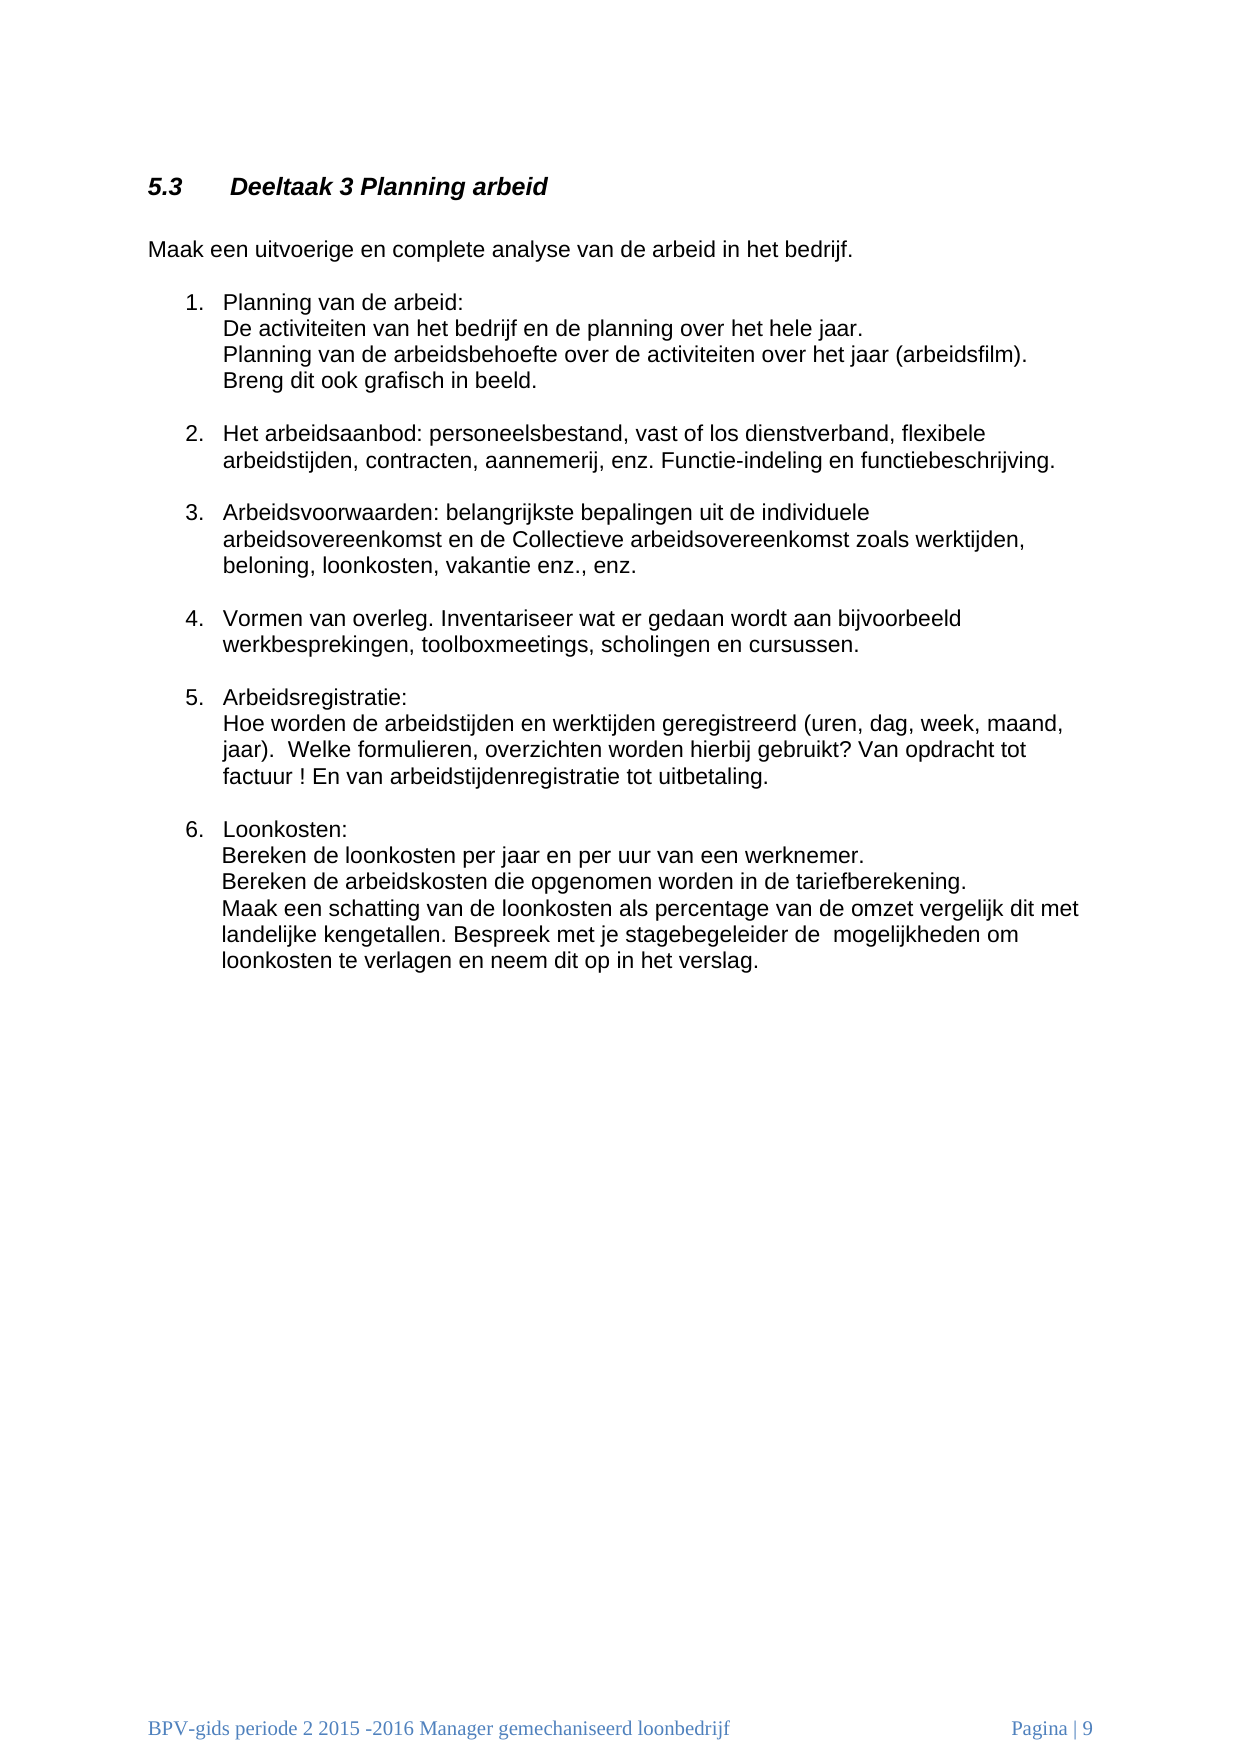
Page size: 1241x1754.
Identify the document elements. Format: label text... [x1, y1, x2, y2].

list Vormen van overleg. Inventariseer wat er gedaan wordt aan bijvoorbeeld werkbesprekingen, toolboxmeetings, scholingen en cursussen. [185, 605, 1092, 657]
subtitle Deeltaak 3 Planning arbeid [148, 172, 1092, 201]
list Arbeidsvoorwaarden: belangrijkste bepalingen uit de individuele arbeidsovereenkomst en de Collectieve arbeidsovereenkomst zoals werktijden, beloning, loonkosten, vakantie enz., enz. [185, 499, 1092, 578]
text Planning van de arbeidsbehoefte over de activiteiten over het jaar (arbeidsfilm). Breng dit ook grafisch in beeld. [223, 341, 1092, 394]
list Het arbeidsaanbod: personeelsbestand, vast of los dienstverband, flexibele arbeidstijden, contracten, aannemerij, enz. Functie-indeling en functiebeschrijving. [185, 420, 1092, 473]
text De activiteiten van het bedrijf en de planning over het hele jaar. [223, 315, 1092, 341]
text Bereken de arbeidskosten die opgenomen worden in de tariefberekening. [221, 868, 1092, 894]
text Bereken de loonkosten per jaar en per uur van een werknemer. [221, 842, 1092, 868]
list Loonkosten: [185, 816, 1092, 842]
text Maak een uitvoerige en complete analyse van de arbeid in het bedrijf. [148, 236, 1092, 262]
text Maak een schatting van de loonkosten als percentage van de omzet vergelijk dit met landelijke kengetallen. Bespreek met je stagebegeleider de mogelijkheden om loonkosten te verlagen en neem dit op in het verslag. [221, 894, 1092, 974]
list Planning van de arbeid: [185, 288, 1092, 315]
list Arbeidsregistratie: Hoe worden de arbeidstijden en werktijden geregistreerd (uren, dag, week, maand, jaar). Welke formulieren, overzichten worden hierbij gebruikt? Van opdracht tot factuur ! En van arbeidstijdenregistratie tot uitbetaling. [185, 684, 1092, 789]
